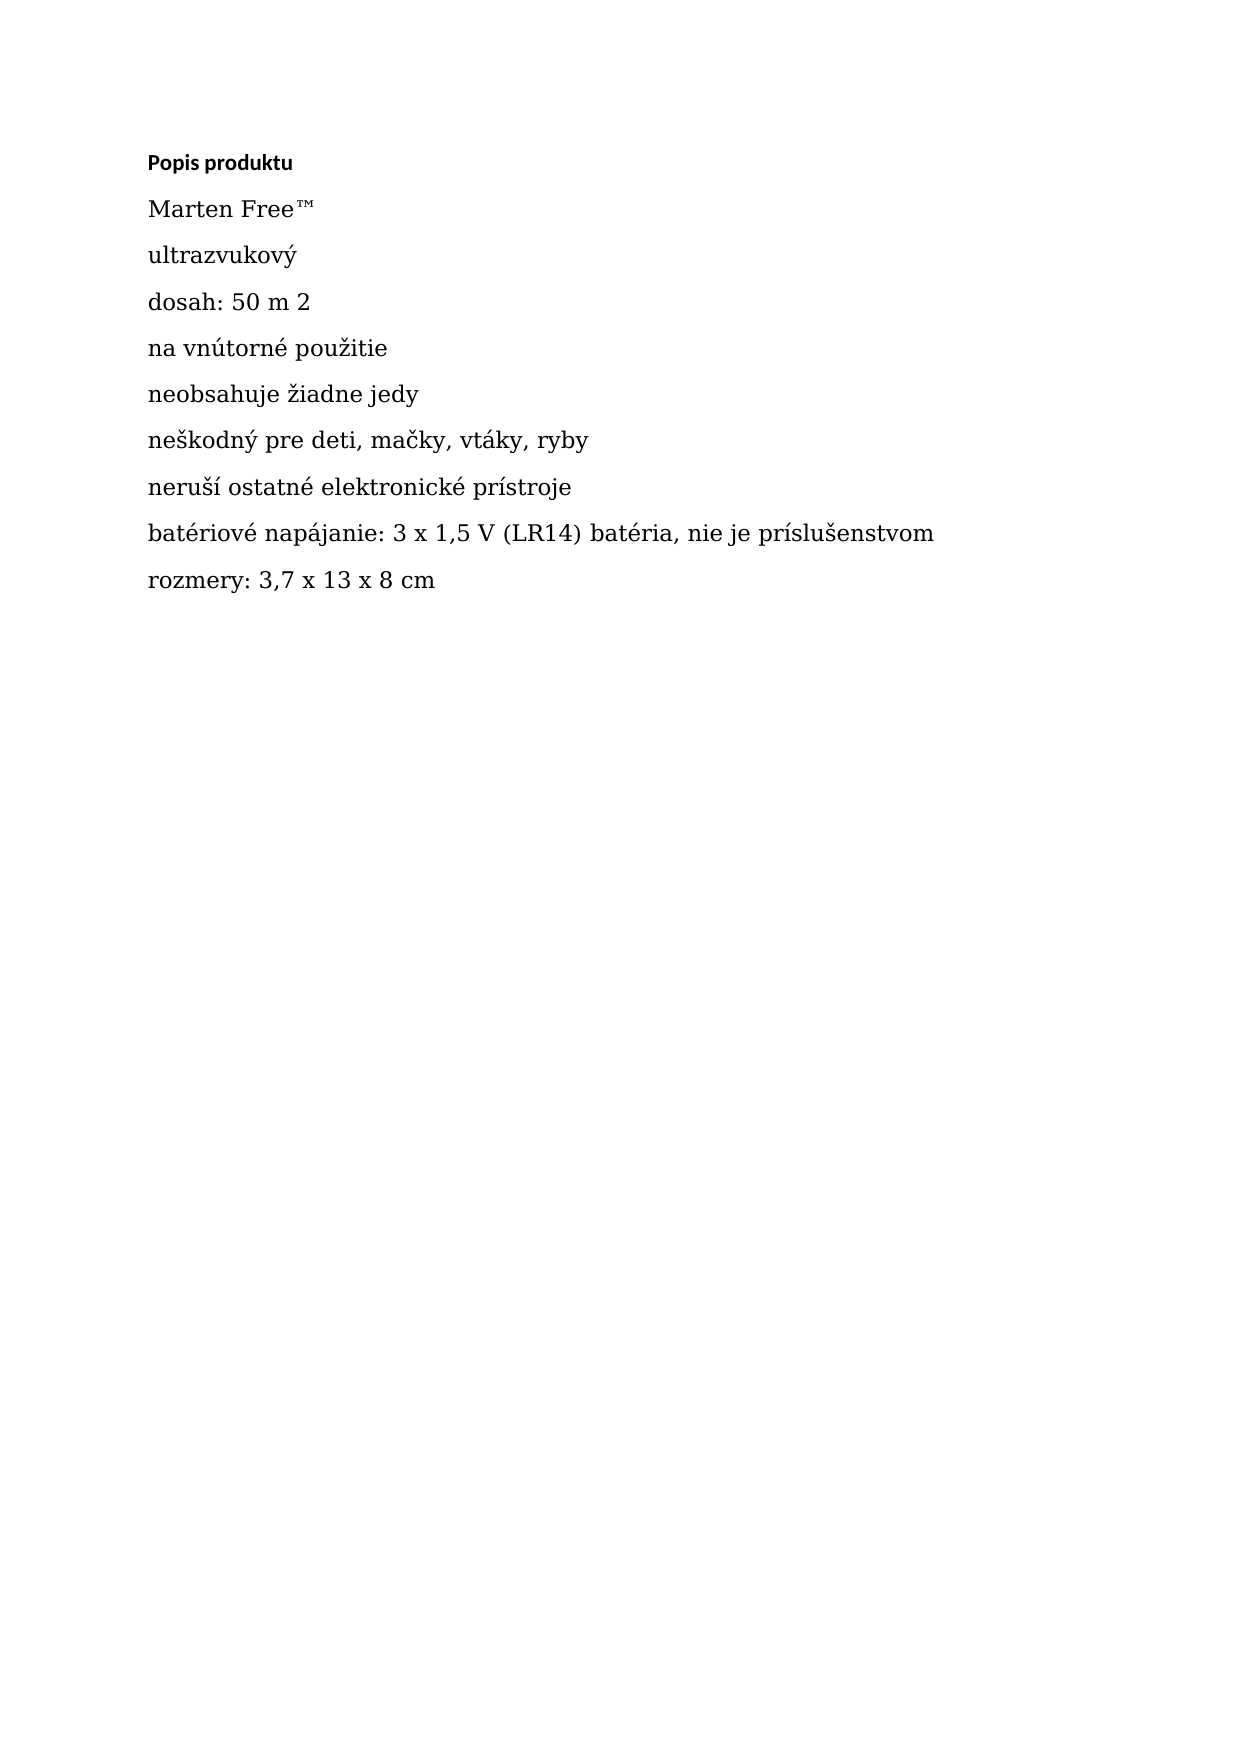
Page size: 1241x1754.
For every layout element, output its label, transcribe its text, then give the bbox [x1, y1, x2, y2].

text neobsahuje žiadne jedy [148, 380, 1093, 407]
text Marten Free™ [148, 194, 1093, 222]
text neruší ostatné elektronické prístroje [148, 473, 1093, 500]
text ultrazvukový [148, 241, 1093, 268]
text na vnútorné použitie [148, 333, 1093, 361]
text Popis produktu [148, 148, 1093, 176]
text dosah: 50 m 2 [148, 287, 1093, 315]
text rozmery: 3,7 x 13 x 8 cm [148, 565, 1093, 593]
text neškodný pre deti, mačky, vtáky, ryby [148, 426, 1093, 454]
text batériové napájanie: 3 x 1,5 V (LR14) batéria, nie je príslušenstvom [148, 519, 1093, 546]
